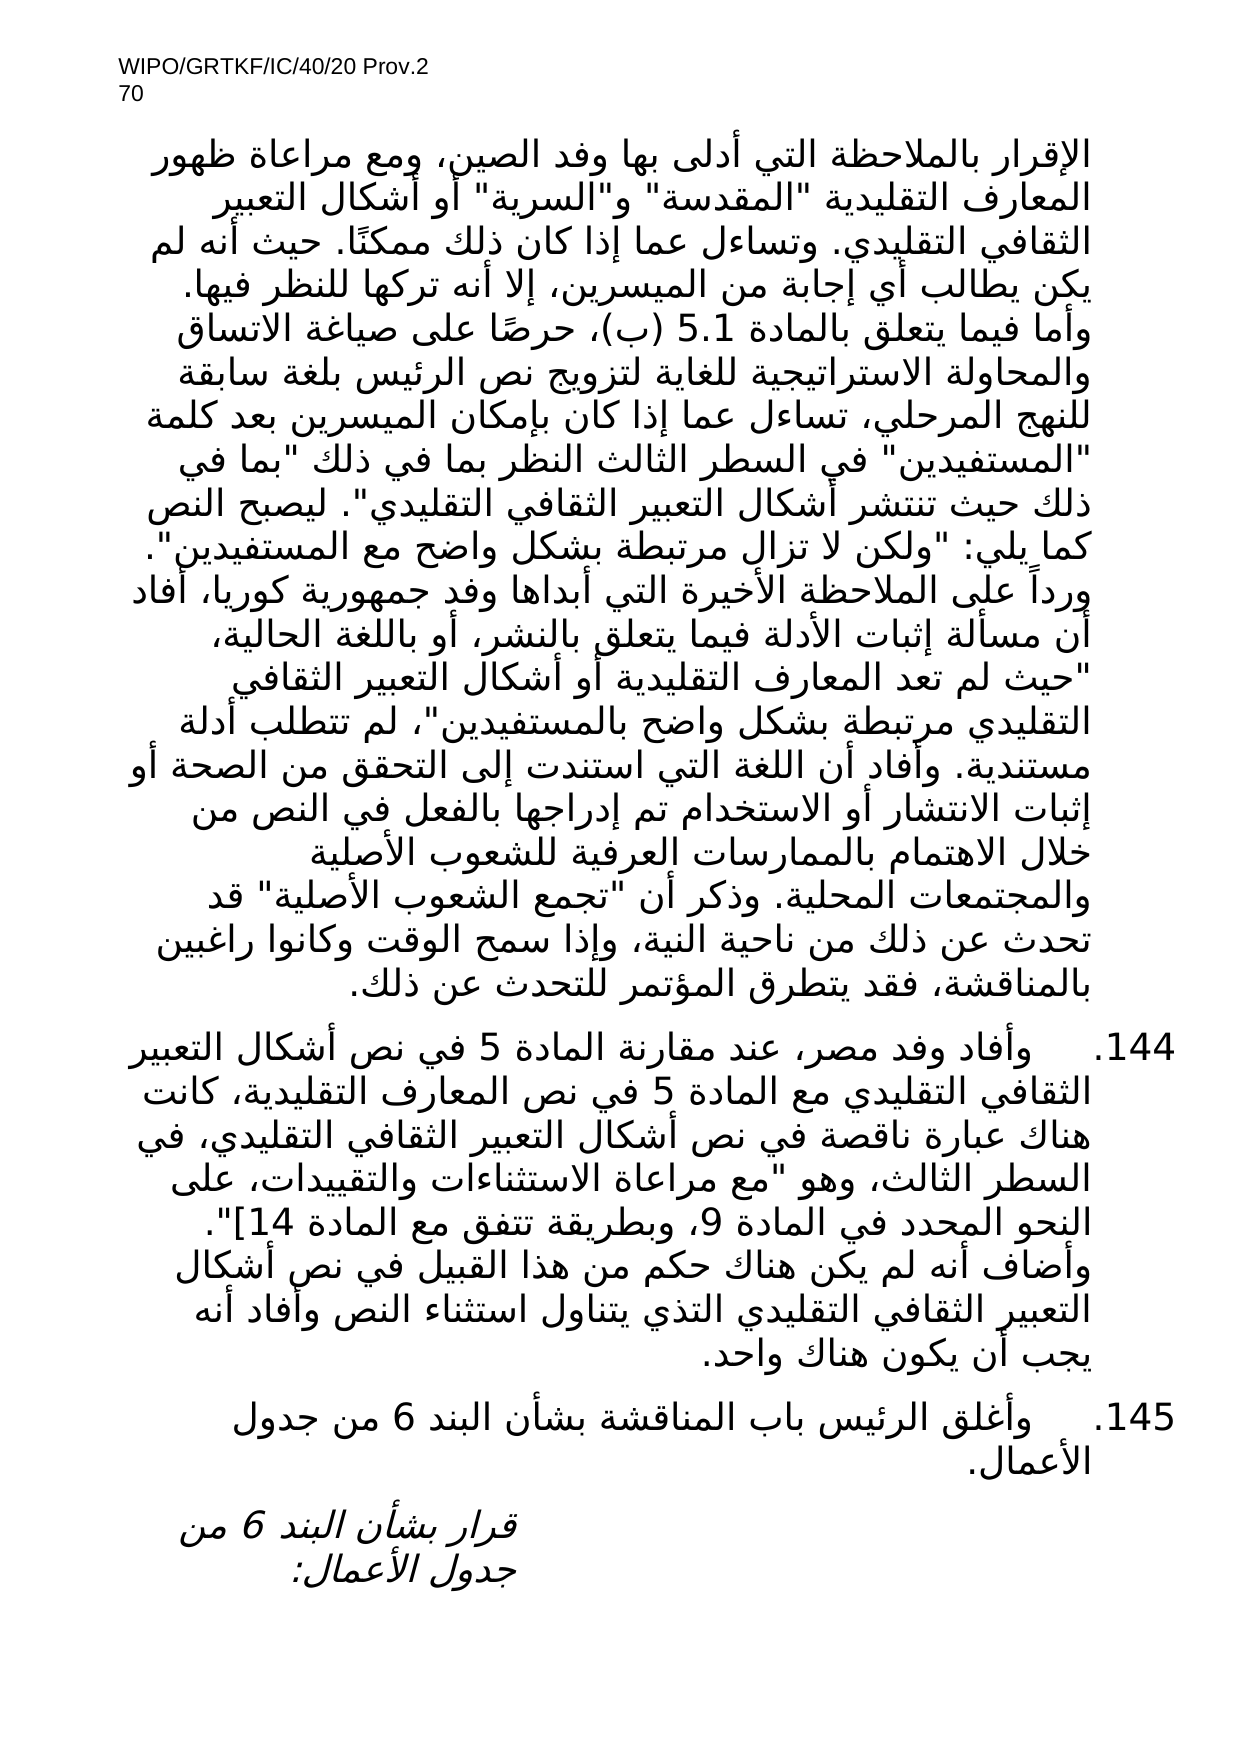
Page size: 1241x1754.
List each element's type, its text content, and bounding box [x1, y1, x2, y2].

text وأفاد وفد مصر، عند مقارنة المادة 5 في نص أشكال التعبير الثقافي التقليدي مع المادة 5 في نص المعارف التقليدية، كانت هناك عبارة ناقصة في نص أشكال التعبير الثقافي التقليدي، في السطر الثالث، وهو "مع مراعاة الاستثناءات والتقييدات، على النحو المحدد في المادة 9، وبطريقة تتفق مع المادة 14]". وأضاف أنه لم يكن هناك حكم من هذا القبيل في نص أشكال التعبير الثقافي التقليدي التذي يتناول استثناء النص وأفاد أنه يجب أن يكون هناك واحد. [118, 1026, 1092, 1375]
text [118, 132, 1092, 1005]
text وأغلق الرئيس باب المناقشة بشأن البند 6 من جدول الأعمال. [118, 1396, 1092, 1483]
list قرار بشأن البند 6 من جدول الأعمال: [118, 1504, 516, 1591]
